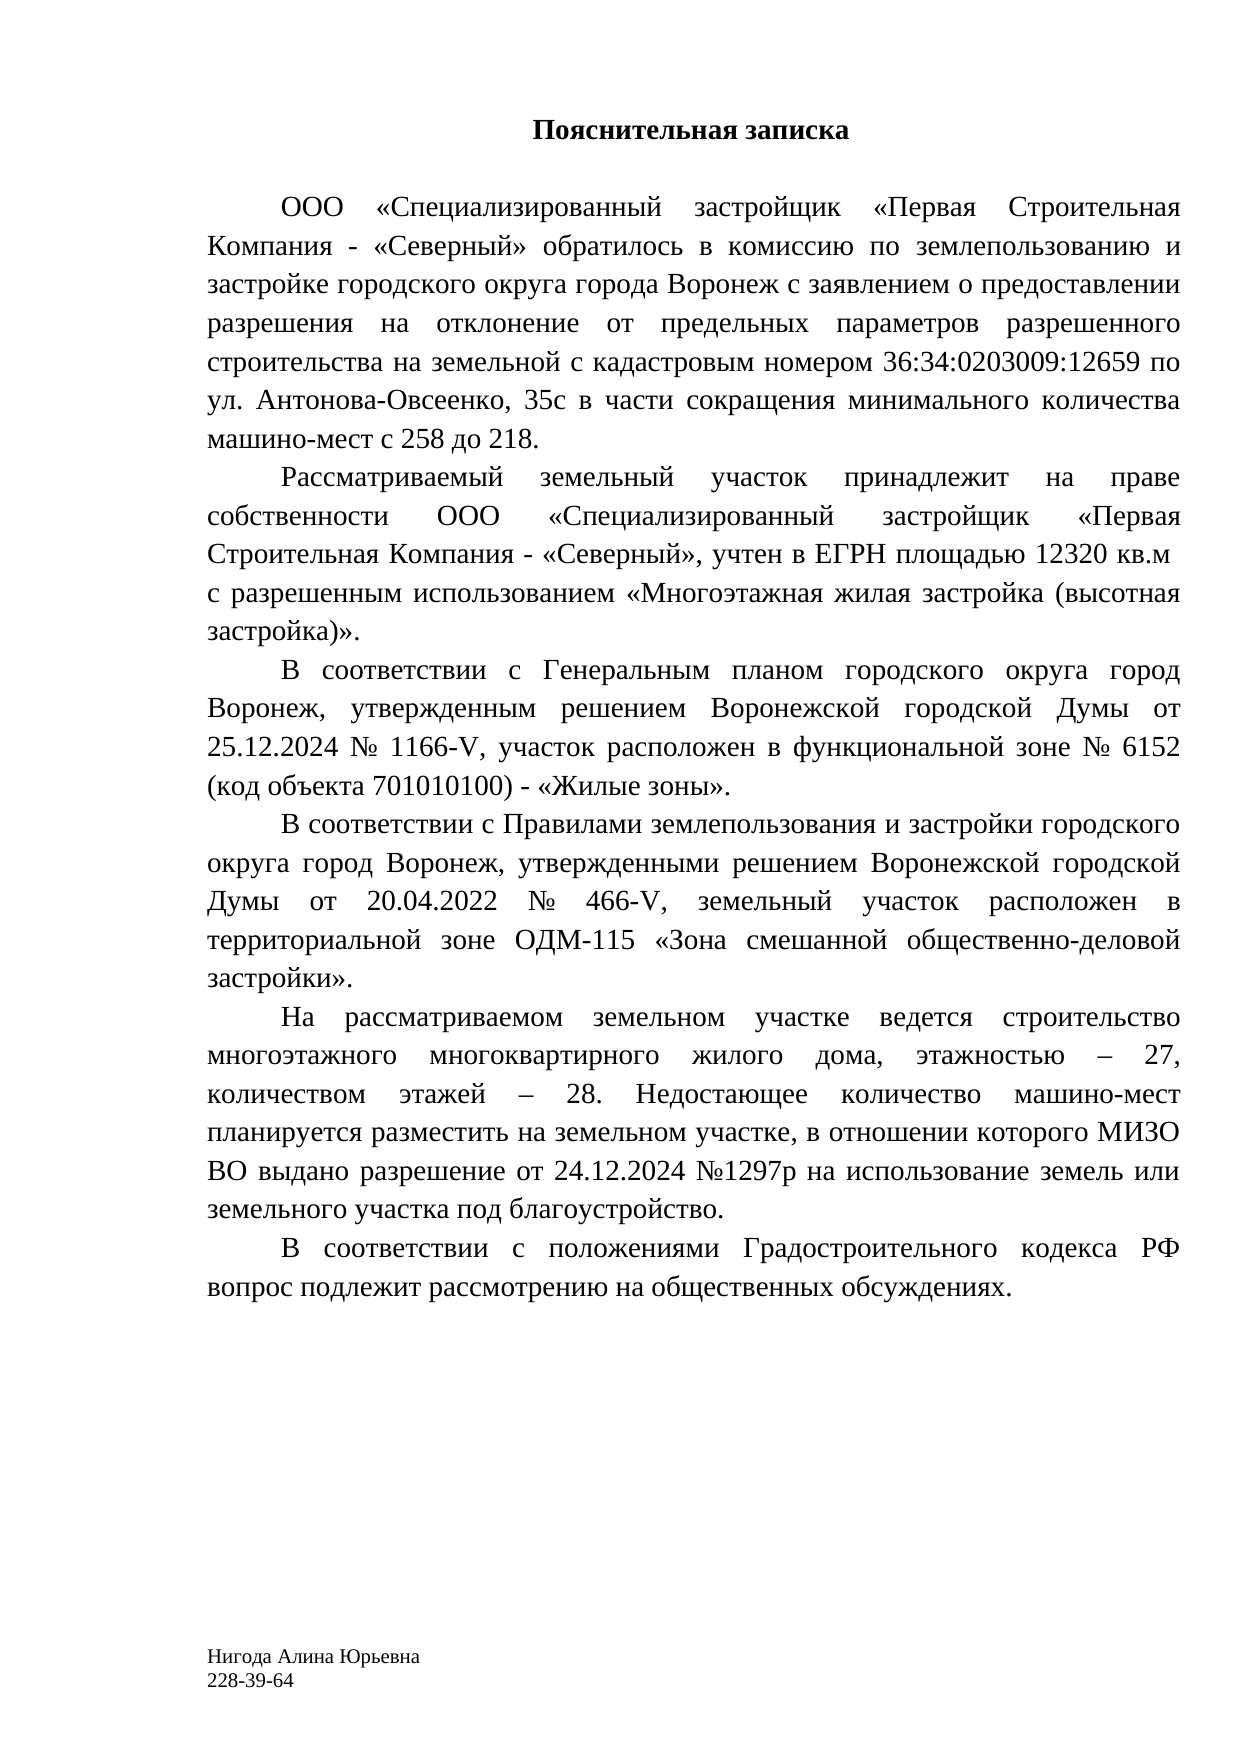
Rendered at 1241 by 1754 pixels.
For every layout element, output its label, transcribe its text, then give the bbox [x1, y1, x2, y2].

text Нигода Алина Юрьевна [207, 1644, 1181, 1668]
text 228-39-64 [207, 1668, 1181, 1692]
text Рассматриваемый земельный участок принадлежит на праве собственности ООО «Специализированный застройщик «Первая Строительная Компания - «Северный», учтен в ЕГРН площадью 12320 кв.м с разрешенным использованием «Многоэтажная жилая застройка (высотная застройка)». [207, 459, 1181, 647]
text В соответствии с положениями Градостроительного кодекса РФ вопрос подлежит рассмотрению на общественных обсуждениях. [207, 1230, 1181, 1302]
text Пояснительная записка [207, 112, 1175, 146]
text В соответствии с Правилами землепользования и застройки городского округа город Воронеж, утвержденными решением Воронежской городской Думы от 20.04.2022 № 466-V, земельный участок расположен в территориальной зоне ОДМ-115 «Зона смешанной общественно-деловой застройки». [207, 806, 1181, 994]
text ООО «Специализированный застройщик «Первая Строительная Компания - «Северный» обратилось в комиссию по землепользованию и застройке городского округа города Воронеж с заявлением о предоставлении разрешения на отклонение от предельных параметров разрешенного строительства на земельной с кадастровым номером 36:34:0203009:12659 по ул. Антонова-Овсеенко, 35с в части сокращения минимального количества машино-мест с 258 до 218. [207, 189, 1181, 454]
text В соответствии с Генеральным планом городского округа город Воронеж, утвержденным решением Воронежской городской Думы от 25.12.2024 № 1166-V, участок расположен в функциональной зоне № 6152 (код объекта 701010100) - «Жилые зоны». [207, 652, 1181, 801]
text На рассматриваемом земельном участке ведется строительство многоэтажного многоквартирного жилого дома, этажностью – 27, количеством этажей – 28. Недостающее количество машино-мест планируется разместить на земельном участке, в отношении которого МИЗО ВО выдано разрешение от 24.12.2024 №1297р на использование земель или земельного участка под благоустройство. [207, 999, 1181, 1225]
